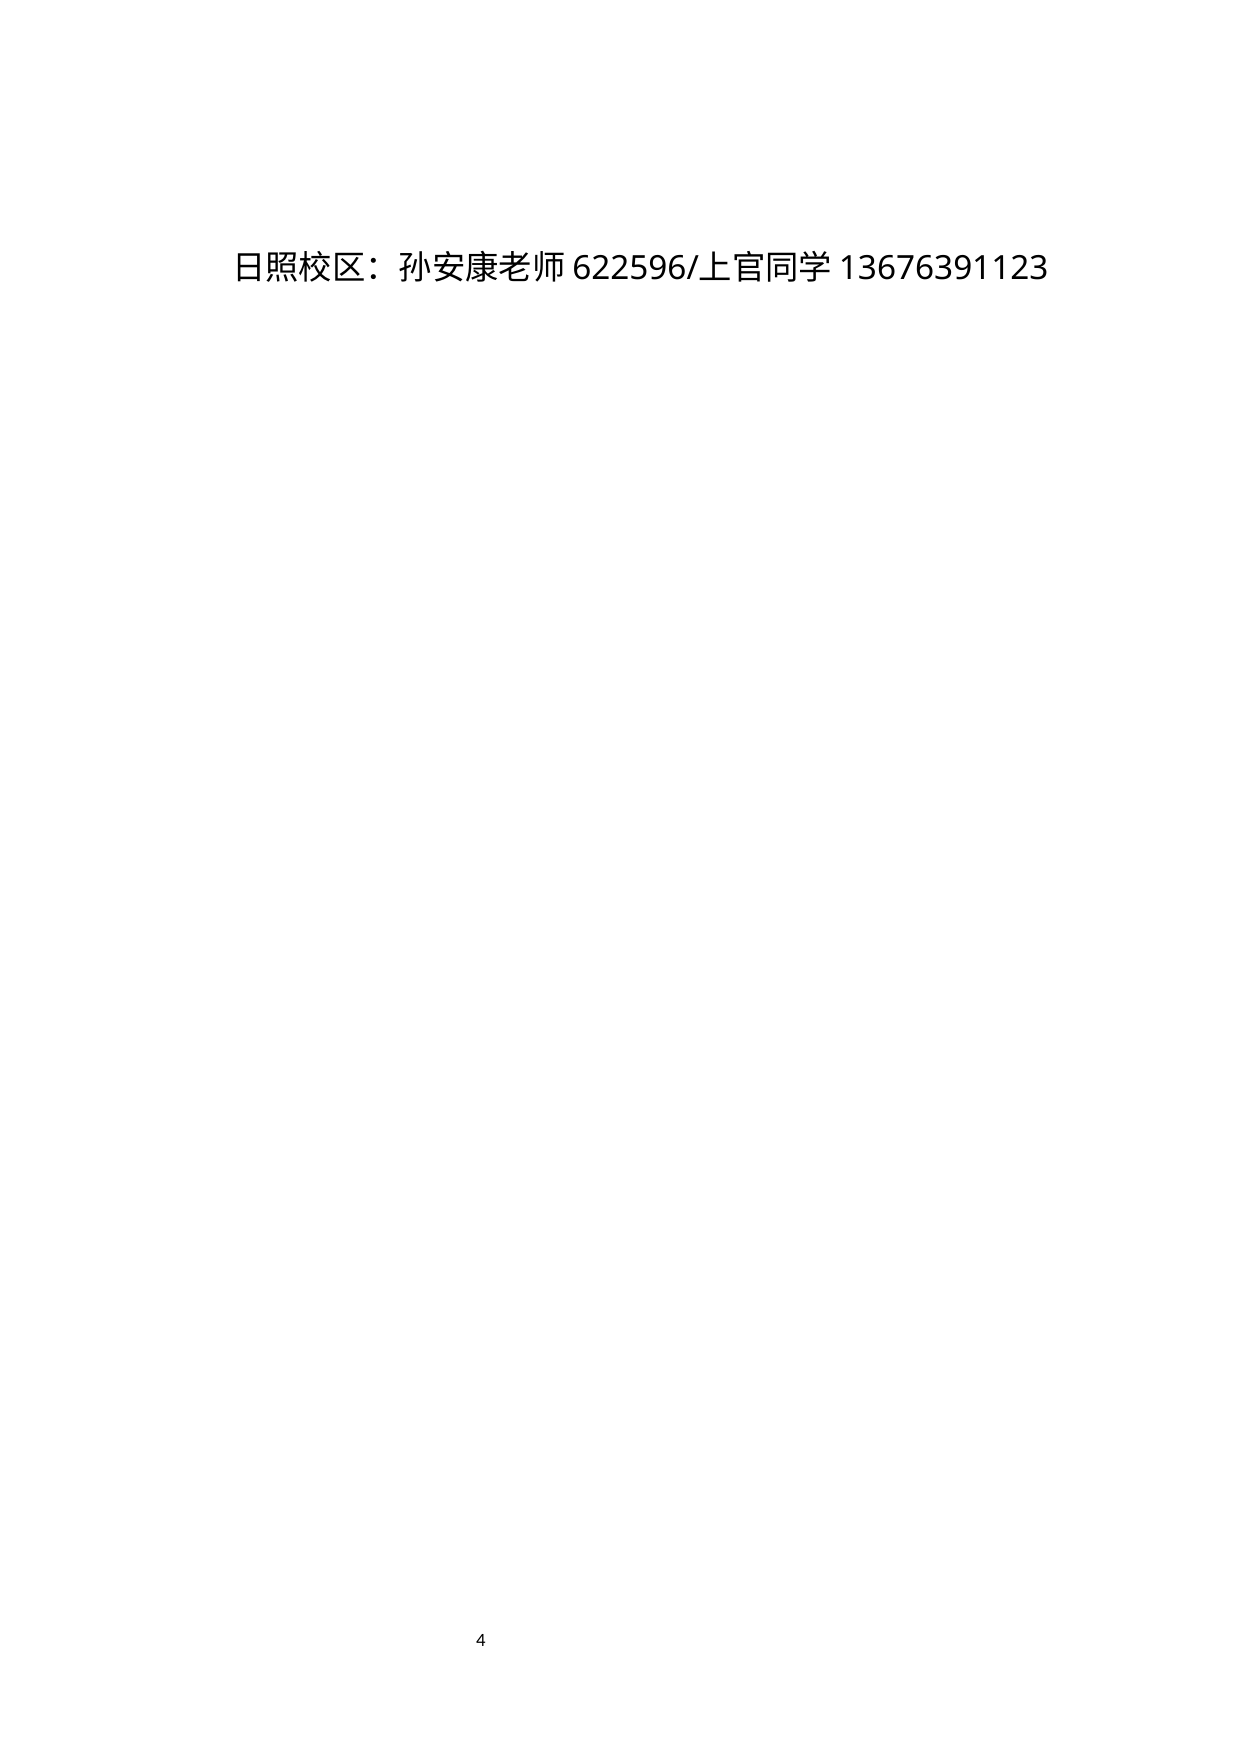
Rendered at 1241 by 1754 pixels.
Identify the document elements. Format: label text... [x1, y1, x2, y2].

text 日照校区：孙安康老师622596/上官同学13676391123 [165, 233, 1087, 298]
